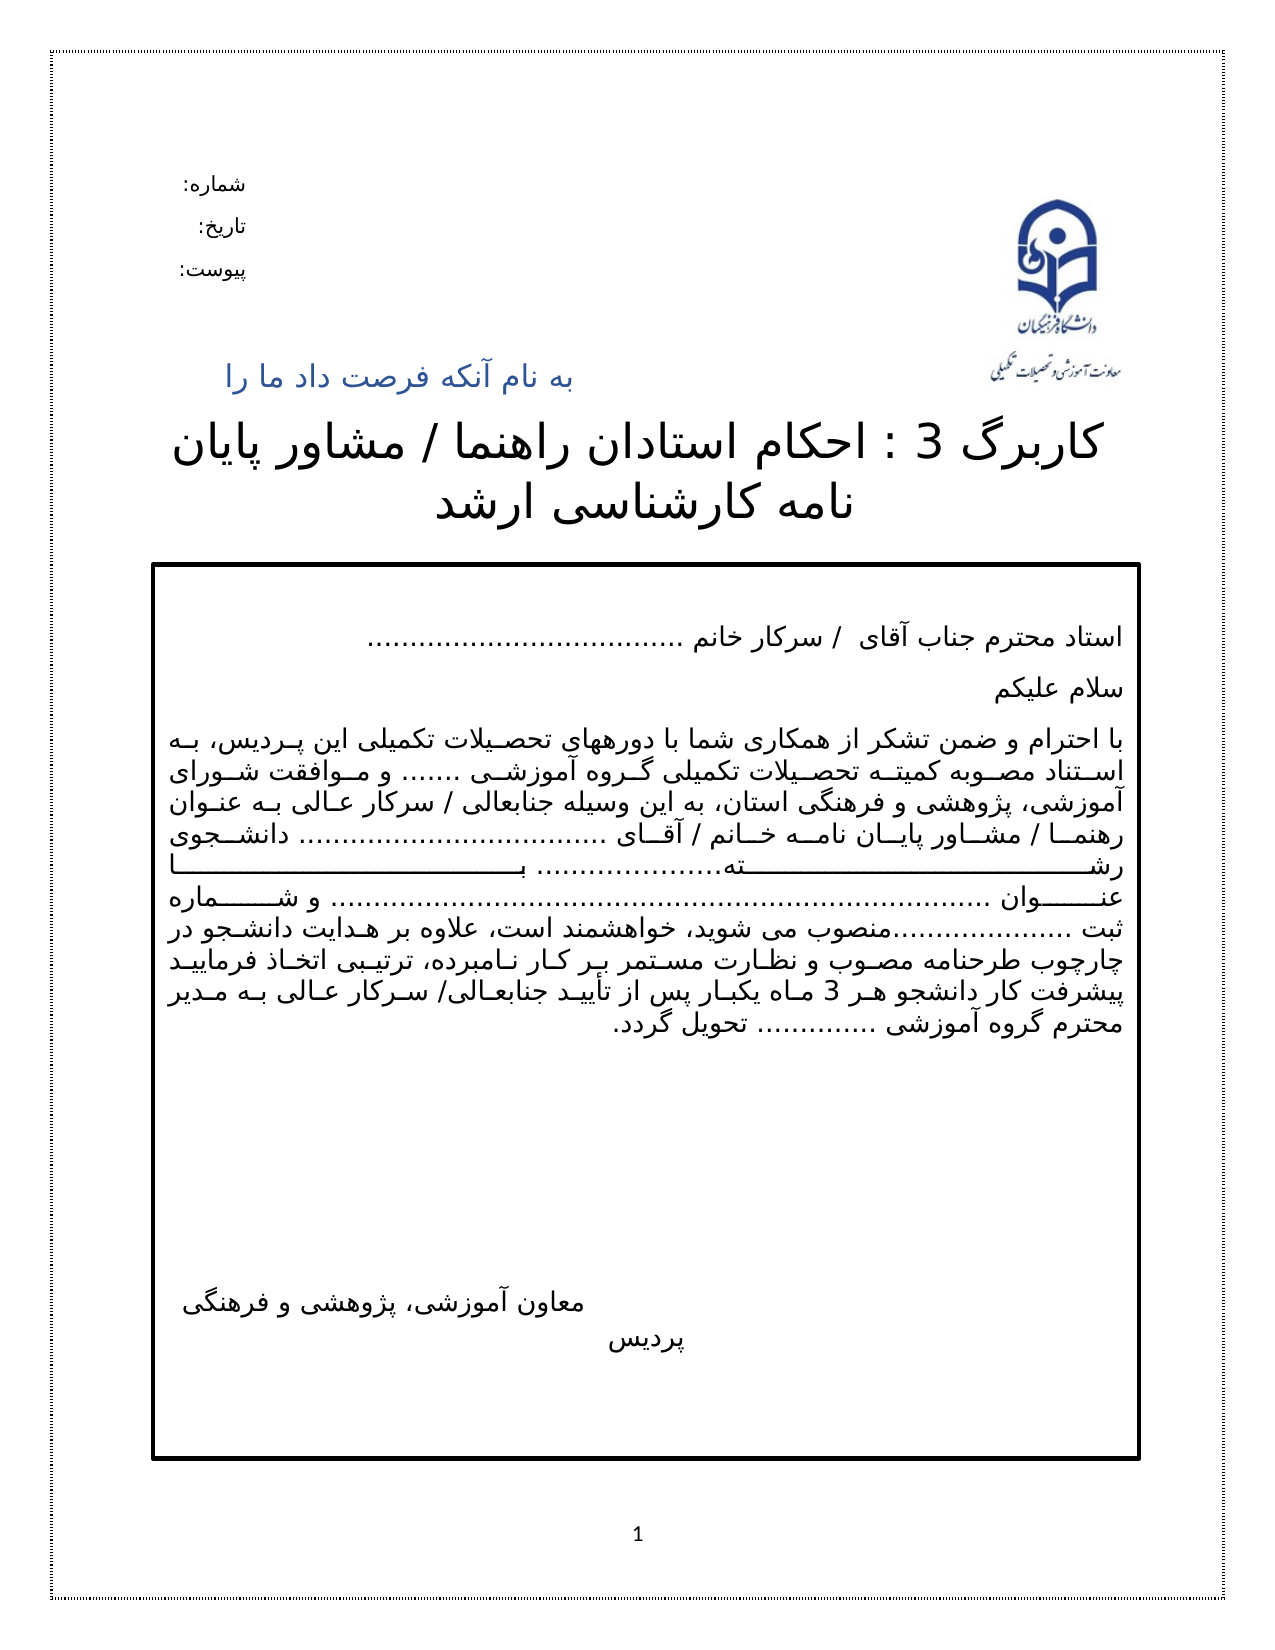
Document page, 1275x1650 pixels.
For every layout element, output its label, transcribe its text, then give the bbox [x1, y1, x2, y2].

text به نام آنکه فرصت داد ما را [150, 197, 1125, 395]
text کاربرگ 3 : احکام استادان راهنما / مشاور پایان نامه کارشناسی ارشد [150, 414, 1125, 530]
picture [984, 196, 1125, 388]
